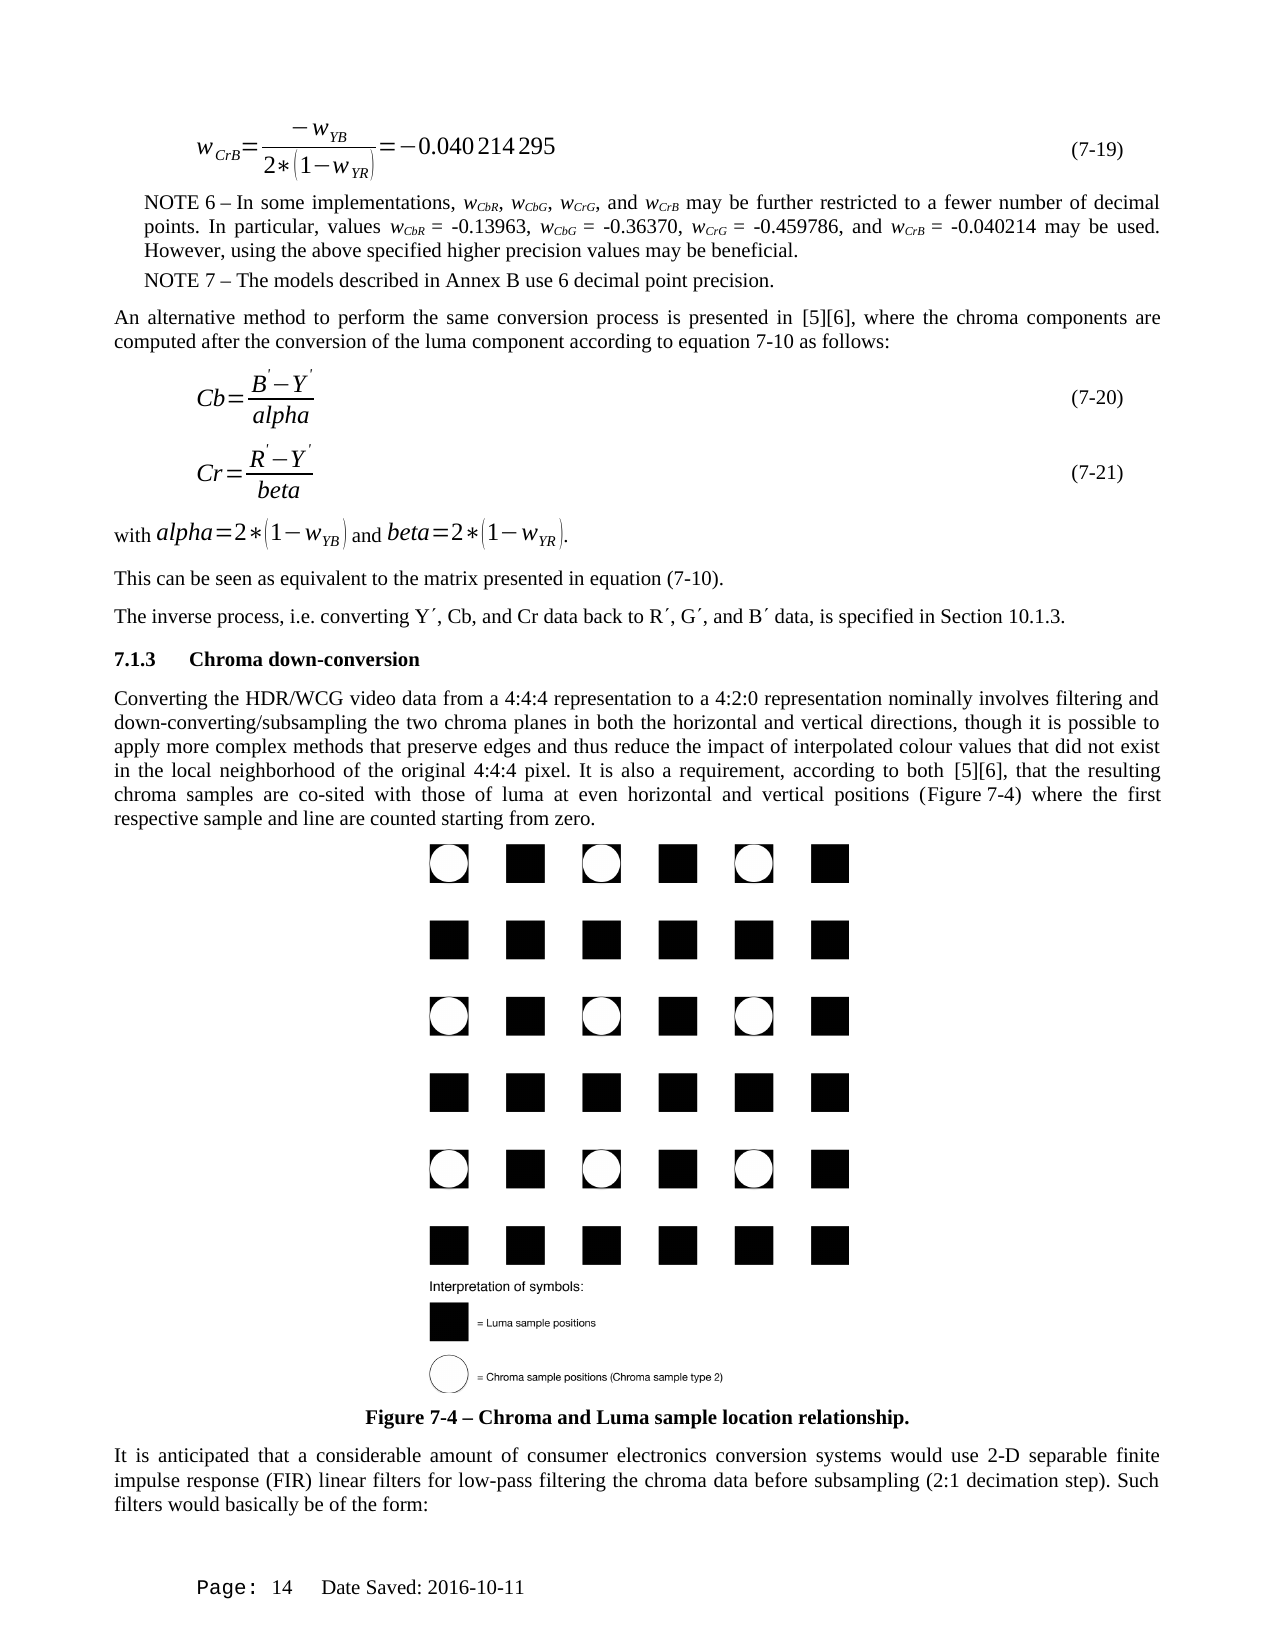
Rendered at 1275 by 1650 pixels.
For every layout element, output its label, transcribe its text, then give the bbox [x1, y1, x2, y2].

text (7-20) [114, 366, 1161, 428]
text An alternative method to perform the same conversion process is presented in [5][6], where the chroma components are computed after the conversion of the luma component according to equation 7-10 as follows: [114, 305, 1161, 353]
subtitle Chroma down-conversion [114, 647, 1161, 671]
text (7-21) [114, 441, 1161, 503]
text The inverse process, i.e. converting Y, Cb, and Cr data back to R, G, and B data, is specified in Section 10.1.3. [114, 604, 1161, 628]
text It is anticipated that a considerable amount of consumer electronics conversion systems would use 2-D separable finite impulse response (FIR) linear filters for low-pass filtering the chroma data before subsampling (2:1 decimation step). Such filters would basically be of the form: [114, 1443, 1161, 1516]
text (7-19) [114, 114, 1161, 184]
text with and . [114, 517, 1161, 552]
text NOTE 7 – The models described in Annex B use 6 decimal point precision. [144, 268, 1161, 292]
text This can be seen as equivalent to the matrix presented in equation (7-10). [114, 566, 1161, 590]
